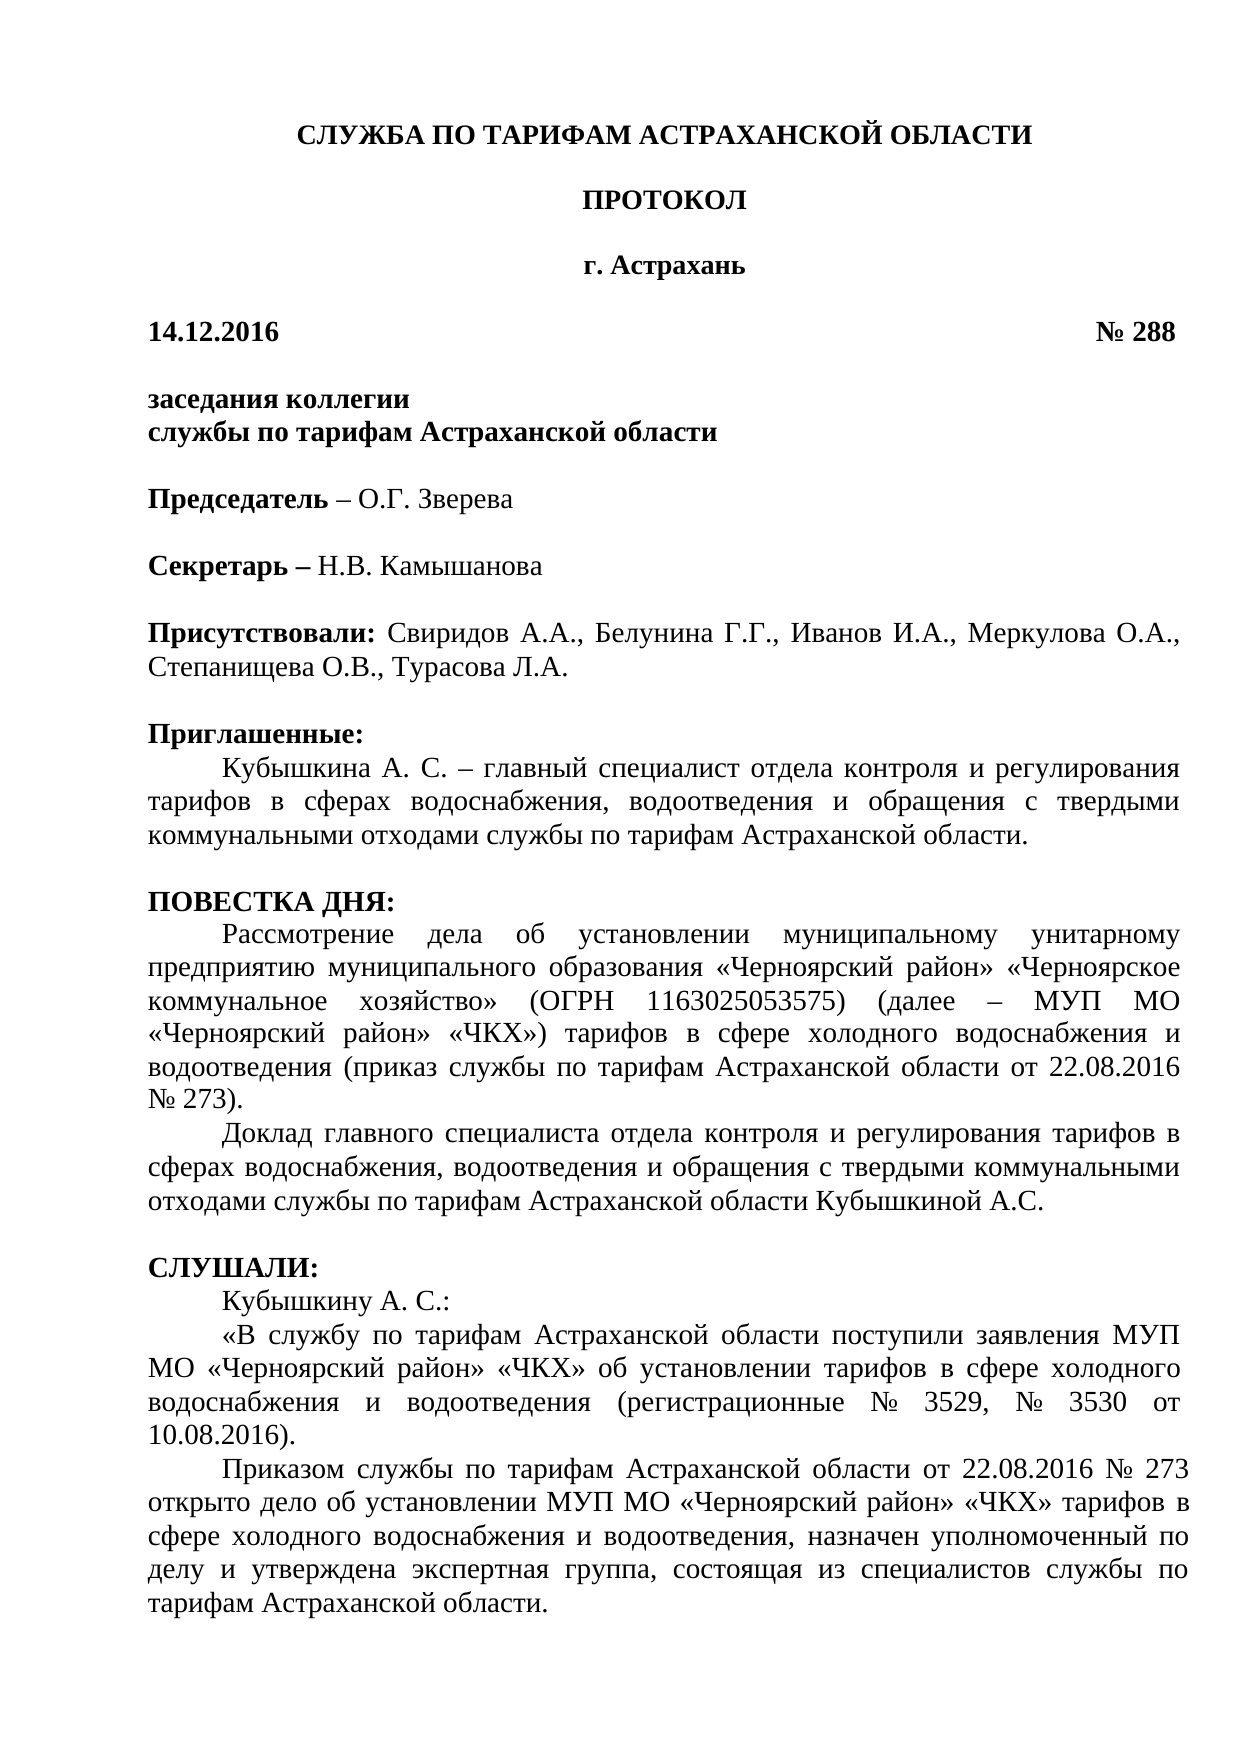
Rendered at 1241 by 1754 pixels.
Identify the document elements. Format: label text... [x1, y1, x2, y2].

text Председатель – О.Г. Зверева [148, 481, 1181, 515]
text ПРОТОКОЛ [148, 183, 1181, 215]
text СЛУШАЛИ: [148, 1250, 1181, 1283]
text ПОВЕСТКА ДНЯ: [148, 884, 1181, 917]
text Рассмотрение дела об установлении муниципальному унитарному предприятию муниципального образования «Черноярский район» «Черноярское коммунальное хозяйство» (ОГРН 1163025053575) (далее – МУП МО «Черноярский район» «ЧКХ») тарифов в сфере холодного водоснабжения и водоотведения (приказ службы по тарифам Астраханской области от 22.08.2016 № 273). [148, 917, 1181, 1116]
text г. Астрахань [148, 248, 1181, 280]
text Приказом службы по тарифам Астраханской области от 22.08.2016 № 273 открыто дело об установлении МУП МО «Черноярский район» «ЧКХ» тарифов в сфере холодного водоснабжения и водоотведения, назначен уполномоченный по делу и утверждена экспертная группа, состоящая из специалистов службы по тарифам Астраханской области. [148, 1451, 1189, 1619]
text Доклад главного специалиста отдела контроля и регулирования тарифов в сферах водоснабжения, водоотведения и обращения с твердыми коммунальными отходами службы по тарифам Астраханской области Кубышкиной А.С. [148, 1116, 1181, 1216]
text службы по тарифам Астраханской области [148, 414, 1181, 448]
text «В службу по тарифам Астраханской области поступили заявления МУП МО «Черноярский район» «ЧКХ» об установлении тарифов в сфере холодного водоснабжения и водоотведения (регистрационные № 3529, № 3530 от 10.08.2016). [148, 1317, 1181, 1451]
text заседания коллегии [148, 381, 1181, 414]
text Секретарь – Н.В. Камышанова [148, 548, 1181, 582]
text Кубышкину А. С.: [148, 1283, 1181, 1317]
text СЛУЖБА ПО ТАРИФАМ АСТРАХАНСКОЙ ОБЛАСТИ [148, 118, 1181, 151]
text Приглашенные: [148, 716, 1181, 750]
text Кубышкина А. С. – главный специалист отдела контроля и регулирования тарифов в сферах водоснабжения, водоотведения и обращения с твердыми коммунальными отходами службы по тарифам Астраханской области. [148, 750, 1181, 850]
text 14.12.2016 № 288 [148, 314, 1181, 347]
text Присутствовали: Свиридов А.А., Белунина Г.Г., Иванов И.А., Меркулова О.А., Степанищева О.В., Турасова Л.А. [148, 616, 1181, 683]
